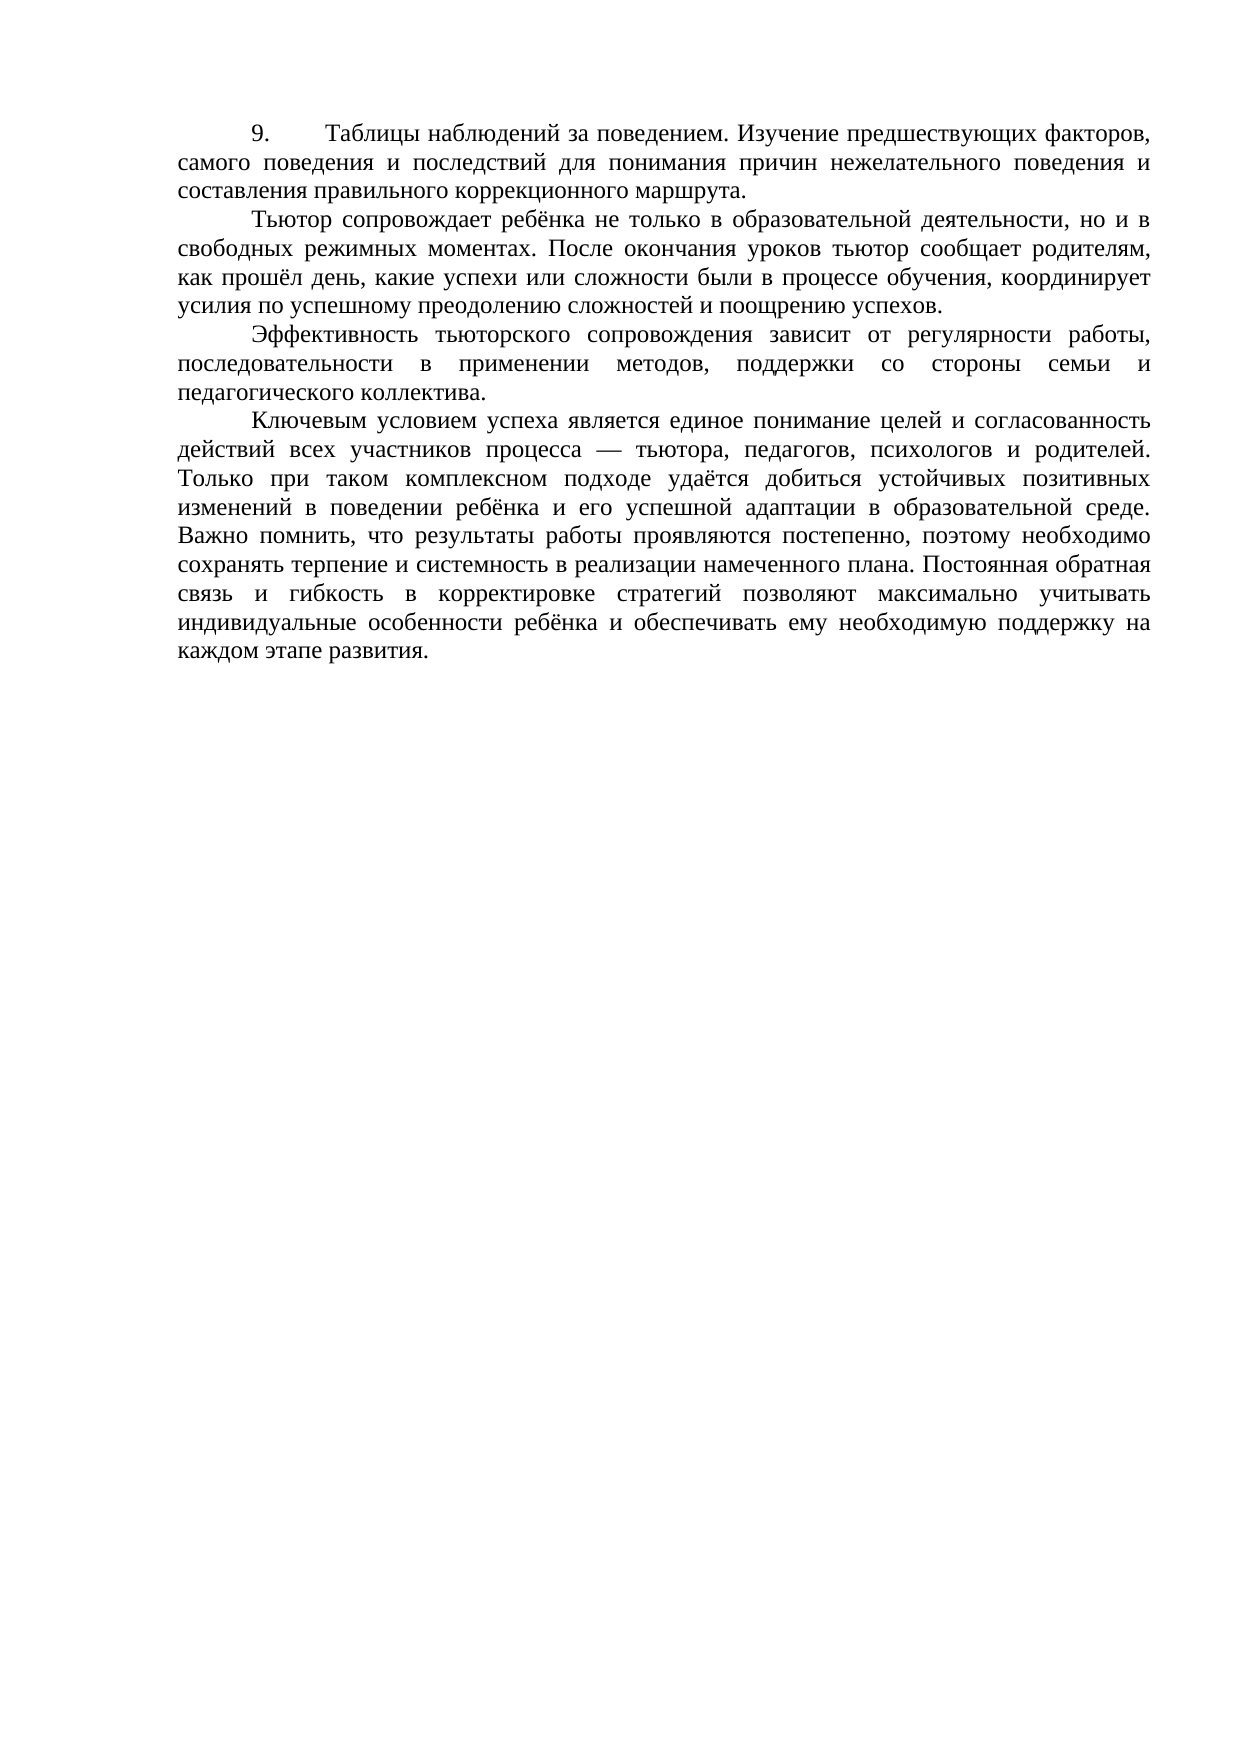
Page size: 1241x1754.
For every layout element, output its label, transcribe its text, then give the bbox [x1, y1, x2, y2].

text 9. Таблицы наблюдений за поведением. Изучение предшествующих факторов, самого поведения и последствий для понимания причин нежелательного поведения и составления правильного коррекционного маршрута. [177, 118, 1152, 204]
text Тьютор сопровождает ребёнка не только в образовательной деятельности, но и в свободных режимных моментах. После окончания уроков тьютор сообщает родителям, как прошёл день, какие успехи или сложности были в процессе обучения, координирует усилия по успешному преодолению сложностей и поощрению успехов. [177, 204, 1152, 319]
text Ключевым условием успеха является единое понимание целей и согласованность действий всех участников процесса — тьютора, педагогов, психологов и родителей. Только при таком комплексном подходе удаётся добиться устойчивых позитивных изменений в поведении ребёнка и его успешной адаптации в образовательной среде. Важно помнить, что результаты работы проявляются постепенно, поэтому необходимо сохранять терпение и системность в реализации намеченного плана. Постоянная обратная связь и гибкость в корректировке стратегий позволяют максимально учитывать индивидуальные особенности ребёнка и обеспечивать ему необходимую поддержку на каждом этапе развития. [177, 406, 1152, 664]
text Эффективность тьюторского сопровождения зависит от регулярности работы, последовательности в применении методов, поддержки со стороны семьи и педагогического коллектива. [177, 319, 1152, 406]
